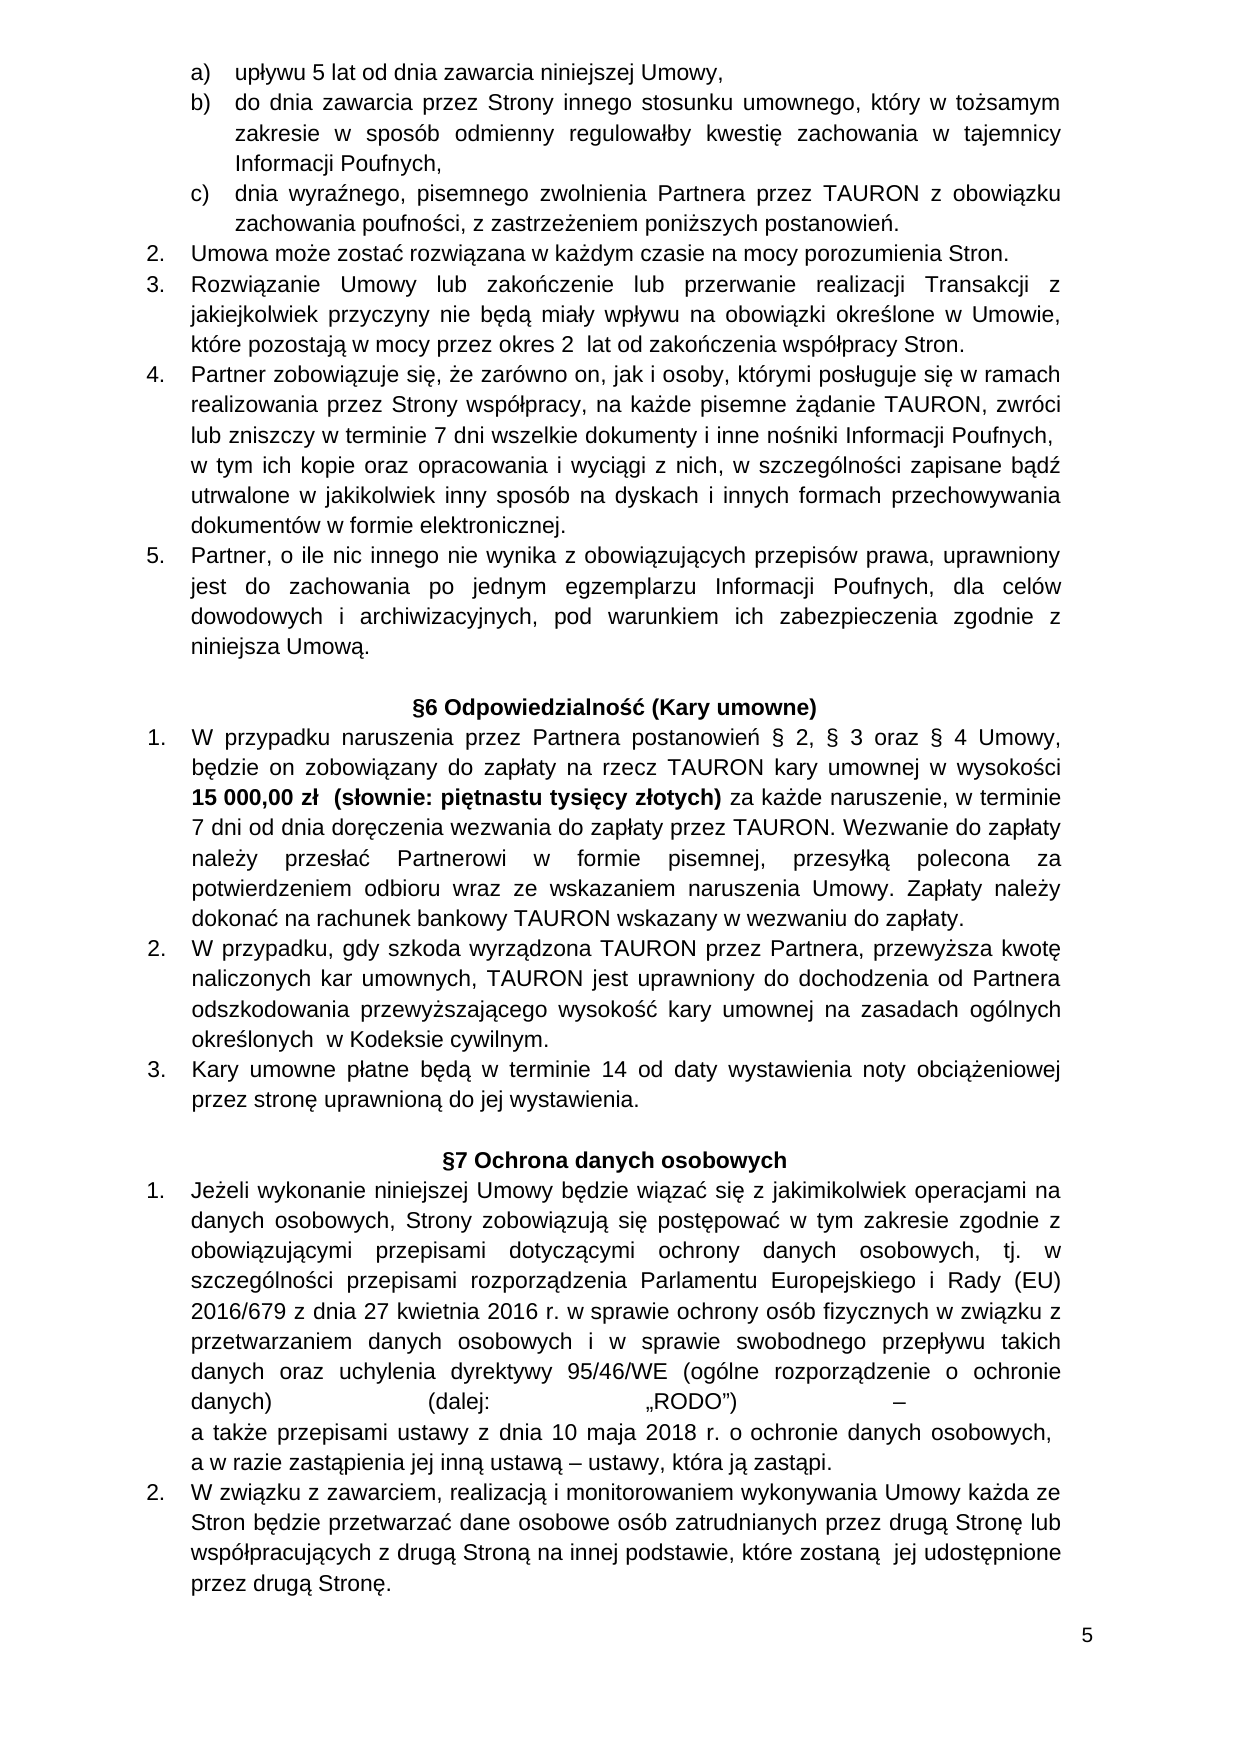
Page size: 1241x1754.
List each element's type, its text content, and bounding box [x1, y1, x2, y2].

list Partner zobowiązuje się, że zarówno on, jak i osoby, którymi posługuje się w ramach realizowania przez Strony współpracy, na każde pisemne żądanie TAURON, zwróci lub zniszczy w terminie 7 dni wszelkie dokumenty i inne nośniki Informacji Poufnych, w tym ich kopie oraz opracowania i wyciągi z nich, w szczególności zapisane bądź utrwalone w jakikolwiek inny sposób na dyskach i innych formach przechowywania dokumentów w formie elektronicznej. [146, 361, 1062, 538]
subtitle §7 Ochrona danych osobowych [167, 1147, 1062, 1173]
list Partner, o ile nic innego nie wynika z obowiązujących przepisów prawa, uprawniony jest do zachowania po jednym egzemplarzu Informacji Poufnych, dla celów dowodowych i archiwizacyjnych, pod warunkiem ich zabezpieczenia zgodnie z niniejsza Umową. [146, 542, 1062, 659]
subtitle §6 Odpowiedzialność (Kary umowne) [167, 693, 1062, 720]
list Jeżeli wykonanie niniejszej Umowy będzie wiązać się z jakimikolwiek operacjami na danych osobowych, Strony zobowiązują się postępować w tym zakresie zgodnie z obowiązującymi przepisami dotyczącymi ochrony danych osobowych, tj. w szczególności przepisami rozporządzenia Parlamentu Europejskiego i Rady (EU) 2016/679 z dnia 27 kwietnia 2016 r. w sprawie ochrony osób fizycznych w związku z przetwarzaniem danych osobowych i w sprawie swobodnego przepływu takich danych oraz uchylenia dyrektywy 95/46/WE (ogólne rozporządzenie o ochronie danych) (dalej: „RODO”) – a także przepisami ustawy z dnia 10 maja 2018 r. o ochronie danych osobowych, a w razie zastąpienia jej inną ustawą – ustawy, która ją zastąpi. [146, 1177, 1062, 1475]
list upływu 5 lat od dnia zawarcia niniejszej Umowy, [190, 59, 1062, 85]
list W przypadku, gdy szkoda wyrządzona TAURON przez Partnera, przewyższa kwotę naliczonych kar umownych, TAURON jest uprawniony do dochodzenia od Partnera odszkodowania przewyższającego wysokość kary umownej na zasadach ogólnych określonych w Kodeksie cywilnym. [147, 935, 1062, 1052]
list W przypadku naruszenia przez Partnera postanowień § 2, § 3 oraz § 4 Umowy, będzie on zobowiązany do zapłaty na rzecz TAURON kary umownej w wysokości 15 000,00 zł (słownie: piętnastu tysięcy złotych) za każde naruszenie, w terminie 7 dni od dnia doręczenia wezwania do zapłaty przez TAURON. Wezwanie do zapłaty należy przesłać Partnerowi w formie pisemnej, przesyłką polecona za potwierdzeniem odbioru wraz ze wskazaniem naruszenia Umowy. Zapłaty należy dokonać na rachunek bankowy TAURON wskazany w wezwaniu do zapłaty. [147, 724, 1062, 931]
list Umowa może zostać rozwiązana w każdym czasie na mocy porozumienia Stron. [146, 240, 1062, 267]
list do dnia zawarcia przez Strony innego stosunku umownego, który w tożsamym zakresie w sposób odmienny regulowałby kwestię zachowania w tajemnicy Informacji Poufnych, [190, 89, 1062, 176]
list Kary umowne płatne będą w terminie 14 od daty wystawienia noty obciążeniowej przez stronę uprawnioną do jej wystawienia. [147, 1056, 1062, 1112]
list Rozwiązanie Umowy lub zakończenie lub przerwanie realizacji Transakcji z jakiejkolwiek przyczyny nie będą miały wpływu na obowiązki określone w Umowie, które pozostają w mocy przez okres 2 lat od zakończenia współpracy Stron. [146, 271, 1062, 357]
list dnia wyraźnego, pisemnego zwolnienia Partnera przez TAURON z obowiązku zachowania poufności, z zastrzeżeniem poniższych postanowień. [190, 180, 1062, 236]
list W związku z zawarciem, realizacją i monitorowaniem wykonywania Umowy każda ze Stron będzie przetwarzać dane osobowe osób zatrudnianych przez drugą Stronę lub współpracujących z drugą Stroną na innej podstawie, które zostaną jej udostępnione przez drugą Stronę. [146, 1479, 1062, 1596]
